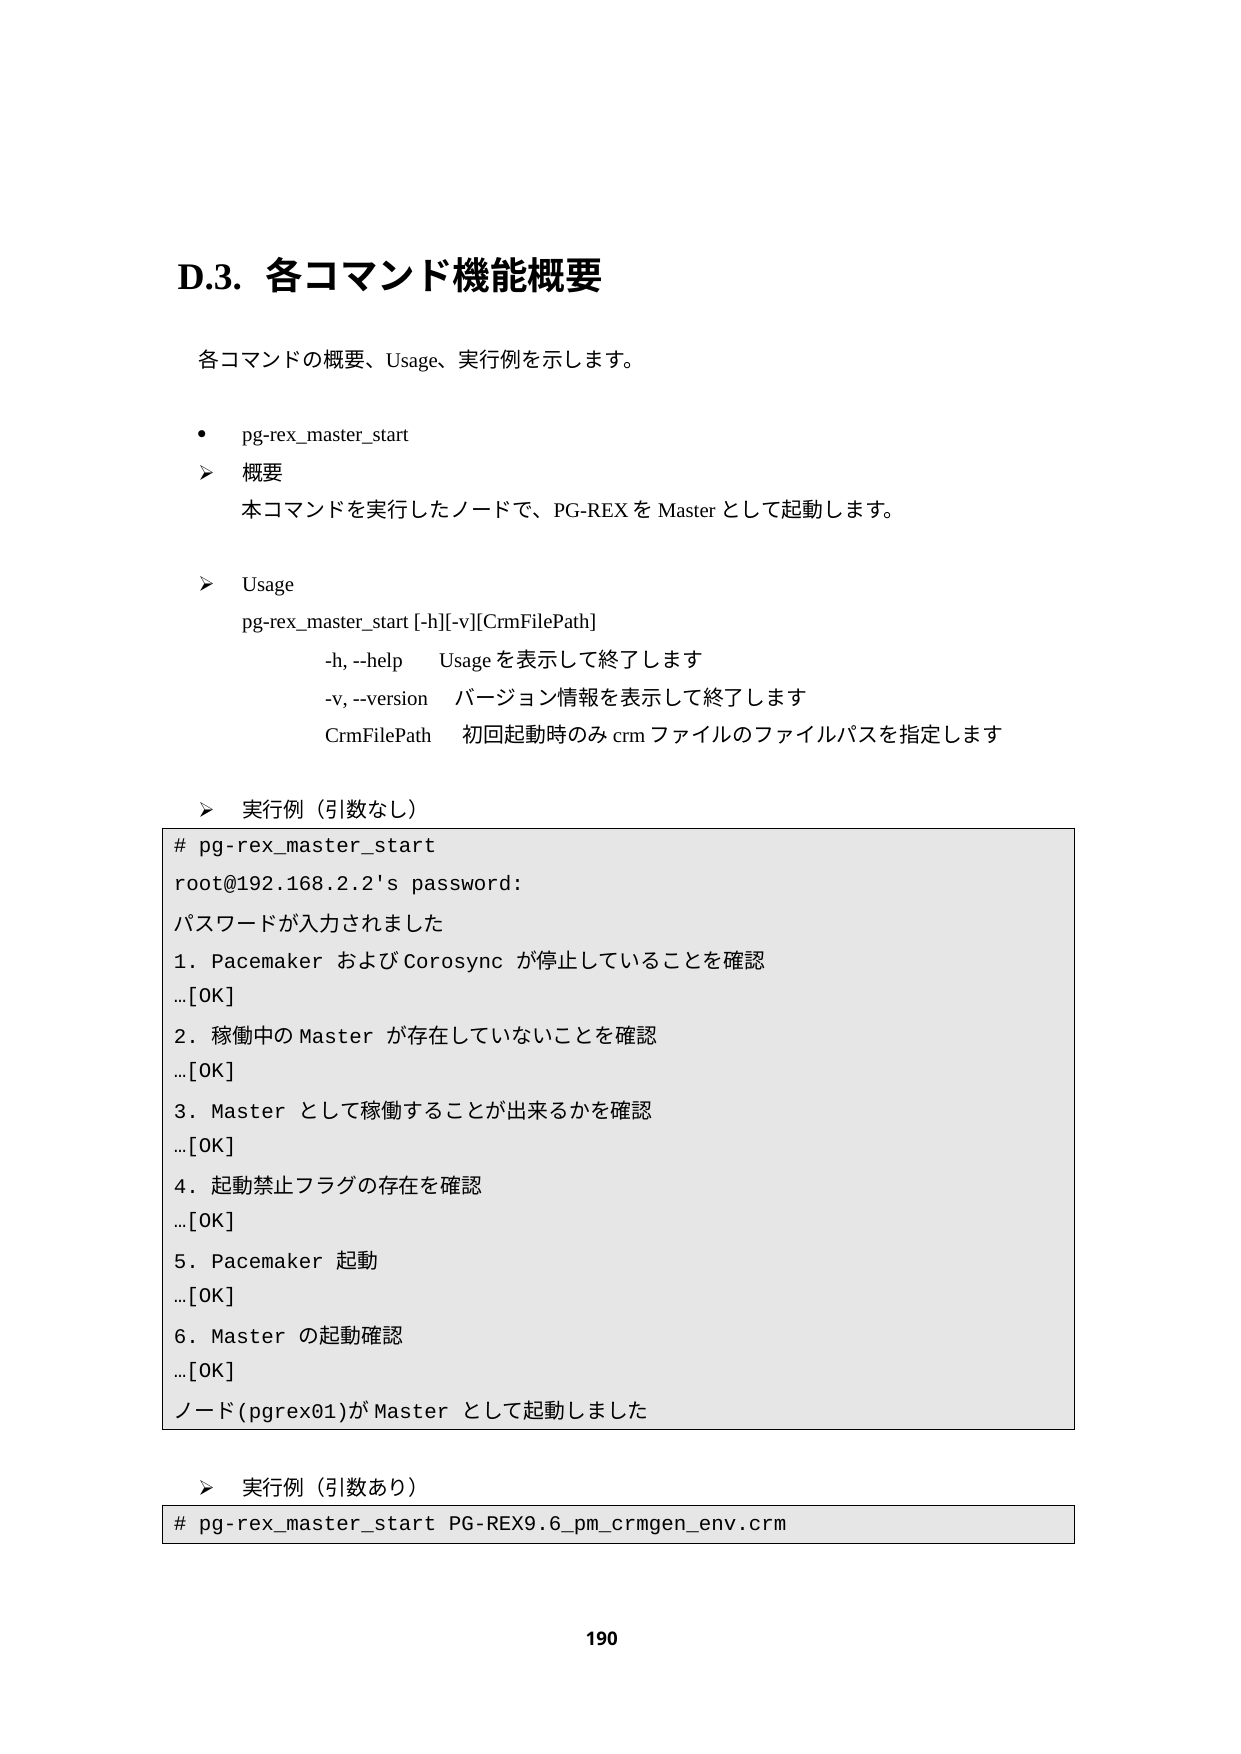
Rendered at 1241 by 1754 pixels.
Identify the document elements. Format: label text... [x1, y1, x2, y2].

list 実行例（引数なし） [198, 790, 1054, 828]
text -h, --help Usageを表示して終了します [242, 640, 1054, 678]
text pg-rex_master_start [-h][-v][CrmFilePath] [242, 603, 1054, 640]
text 各コマンドの概要、Usage、実行例を示します。 [177, 340, 1054, 378]
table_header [163, 1506, 1074, 1543]
table_header # pg-rex_master_start root@192.168.2.2's password: パスワードが入力されました 1. Pacemaker および Corosync が停止していることを確認 …[OK] 2. 稼働中の Master が存在していないことを確認 …[OK] 3. Master として稼働することが出来るかを確認 …[OK] 4. 起動禁止フラグの存在を確認 …[OK] 5. Pacemaker 起動 …[OK] 6. Master の起動確認 …[OK] ノード(pgrex01)が Master として起動しました [163, 829, 1074, 1429]
text 各コマンド機能概要 [177, 236, 1063, 311]
text CrmFilePath 初回起動時のみcrmファイルのファイルパスを指定します [242, 715, 1054, 753]
text 本コマンドを実行したノードで、PG-REXをMasterとして起動します。 [242, 490, 1054, 528]
text -v, --version バージョン情報を表示して終了します [242, 678, 1054, 715]
list 概要 [198, 453, 1054, 490]
list pg-rex_master_start [198, 415, 1054, 453]
list 実行例（引数あり） [198, 1467, 1054, 1505]
list Usage [198, 565, 1054, 603]
